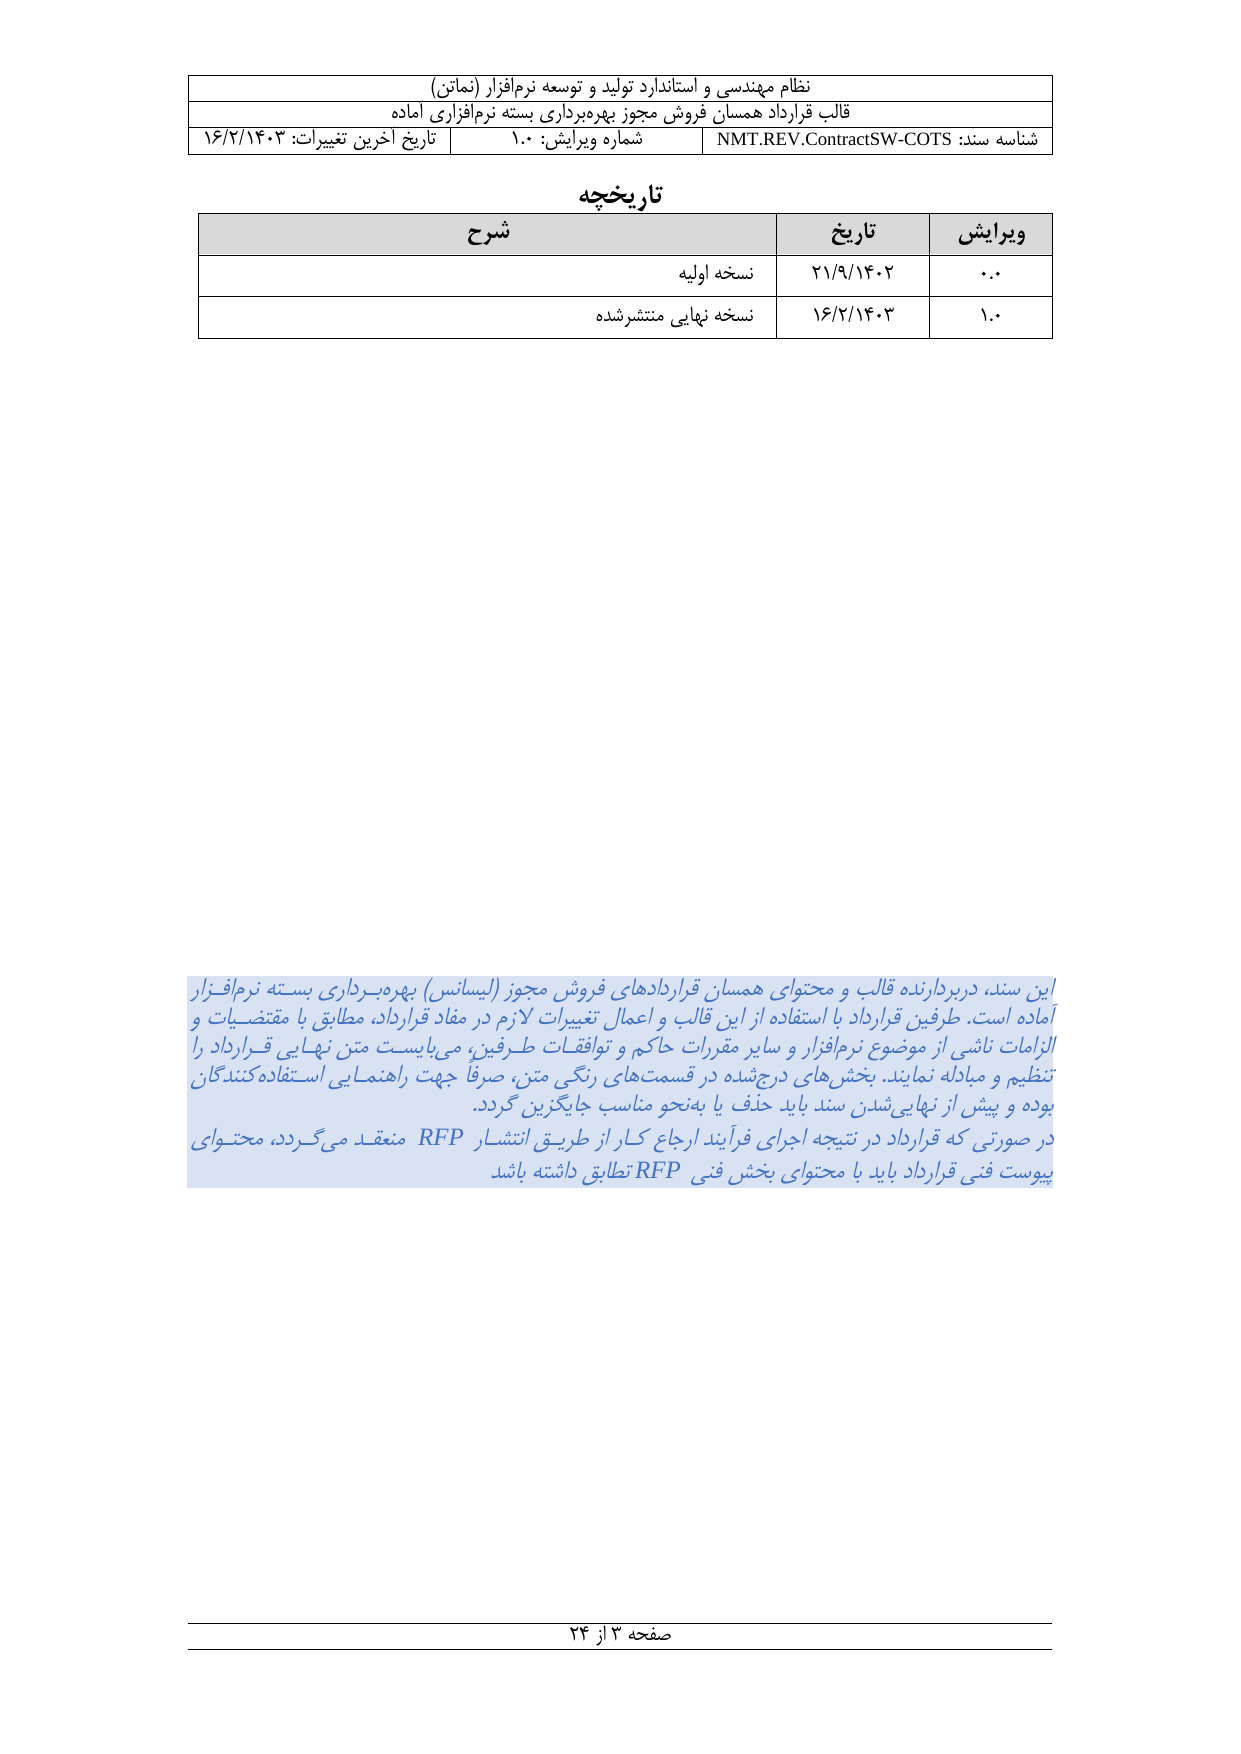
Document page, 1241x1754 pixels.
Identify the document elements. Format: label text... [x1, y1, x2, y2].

table_header تاريخ [777, 214, 929, 254]
table_cell 16/2/1403 [777, 297, 929, 337]
title تاريخچه [187, 184, 1053, 213]
title این سند، دربردارنده قالب و محتوای همسان قراردادهای فروش مجوز (لیسانس) بهره‌برداری بسته نرم‌افزار آماده است. طرفین قرارداد با استفاده از این قالب و اعمال تغییرات لازم در مفاد قرارداد، مطابق با مقتضیات و الزامات ناشی از موضوع نرم‌افزار و سایر مقررات حاکم و توافقات طرفین، می‌بایست متن نهایی قرارداد را تنظیم و مبادله نمایند. بخش‌های درج‌شده در قسمت‌های رنگی متن، صرفاً‌ جهت راهنمایی استفاده‌کنندگان بوده و پیش از نهایی‌شدن سند باید حذف یا به‌نحو مناسب جایگزین گردد. [187, 976, 1053, 1122]
title در صورتی که قرارداد در نتیجه اجرای فرآیند ارجاع کار از طریق انتشار RFP منعقد می‌گردد، محتوای پیوست فنی قرارداد باید با محتوای بخش فنی RFP تطابق داشته باشد [187, 1122, 1053, 1188]
table_cell 21/9/1402 [777, 256, 929, 296]
table_header شرح [199, 214, 776, 254]
table_header ویرایش [930, 214, 1052, 254]
table_cell نسخه نهایی منتشرشده [199, 297, 776, 337]
table_cell نسخه اوليه [199, 256, 776, 296]
table_cell 1.0 [930, 297, 1052, 337]
table_cell 0.0 [930, 256, 1052, 296]
